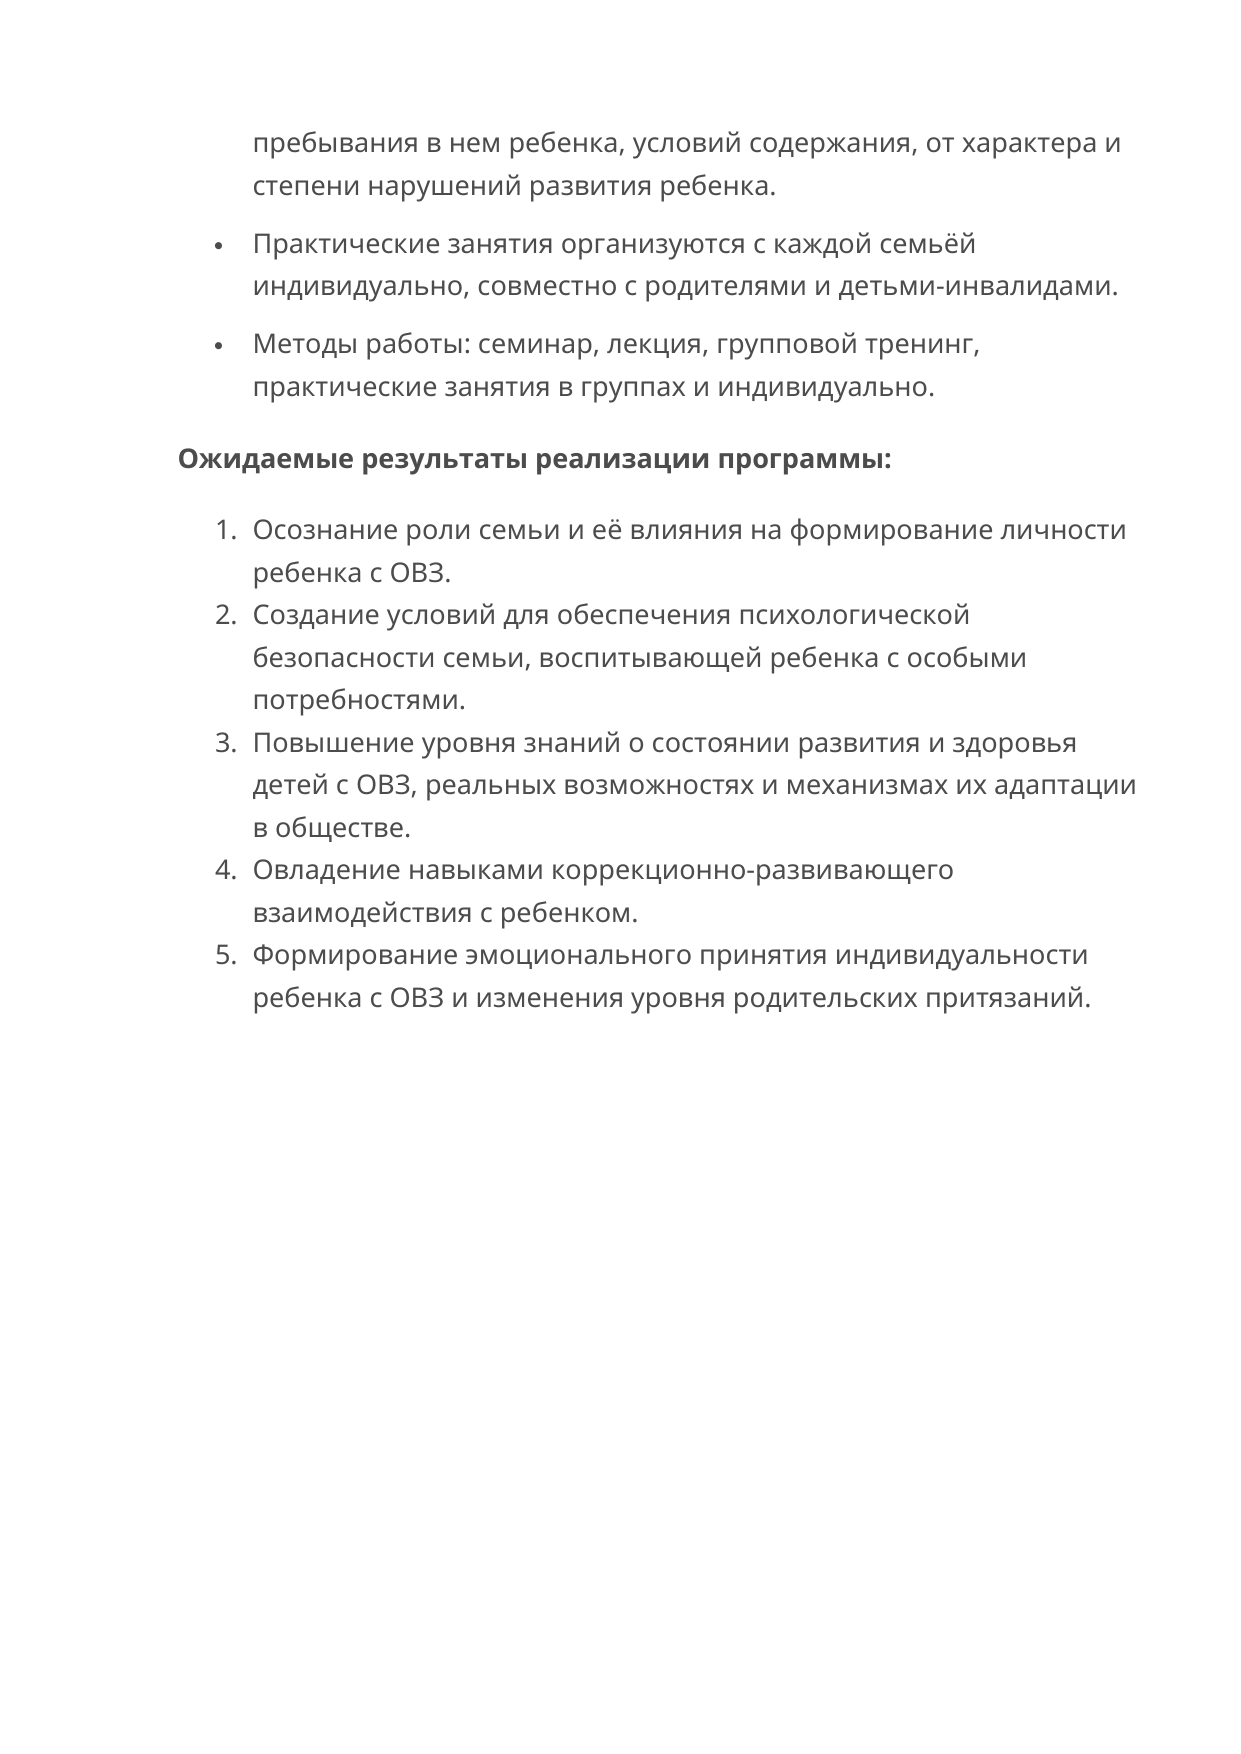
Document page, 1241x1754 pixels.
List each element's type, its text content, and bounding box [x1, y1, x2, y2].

list Создание условий для обеспечения психологической безопасности семьи, воспитывающей ребенка с особыми потребностями. [215, 590, 1152, 718]
list Осознание роли семьи и её влияния на формирование личности ребенка с ОВЗ. [215, 505, 1152, 590]
list Формирование эмоционального принятия индивидуальности ребенка с ОВЗ и изменения уровня родительских притязаний. [215, 930, 1152, 1015]
text Ожидаемые результаты реализации программы: [177, 433, 1152, 476]
list Практические занятия организуются с каждой семьёй индивидуально, совместно с родителями и детьми-инвалидами. [215, 219, 1152, 304]
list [215, 118, 1152, 203]
list Методы работы: семинар, лекция, групповой тренинг, практические занятия в группах и индивидуально. [215, 319, 1152, 404]
list Повышение уровня знаний о состоянии развития и здоровья детей с ОВЗ, реальных возможностях и механизмах их адаптации в обществе. [215, 718, 1152, 845]
list Овладение навыками коррекционно-развивающего взаимодействия с ребенком. [215, 845, 1152, 930]
